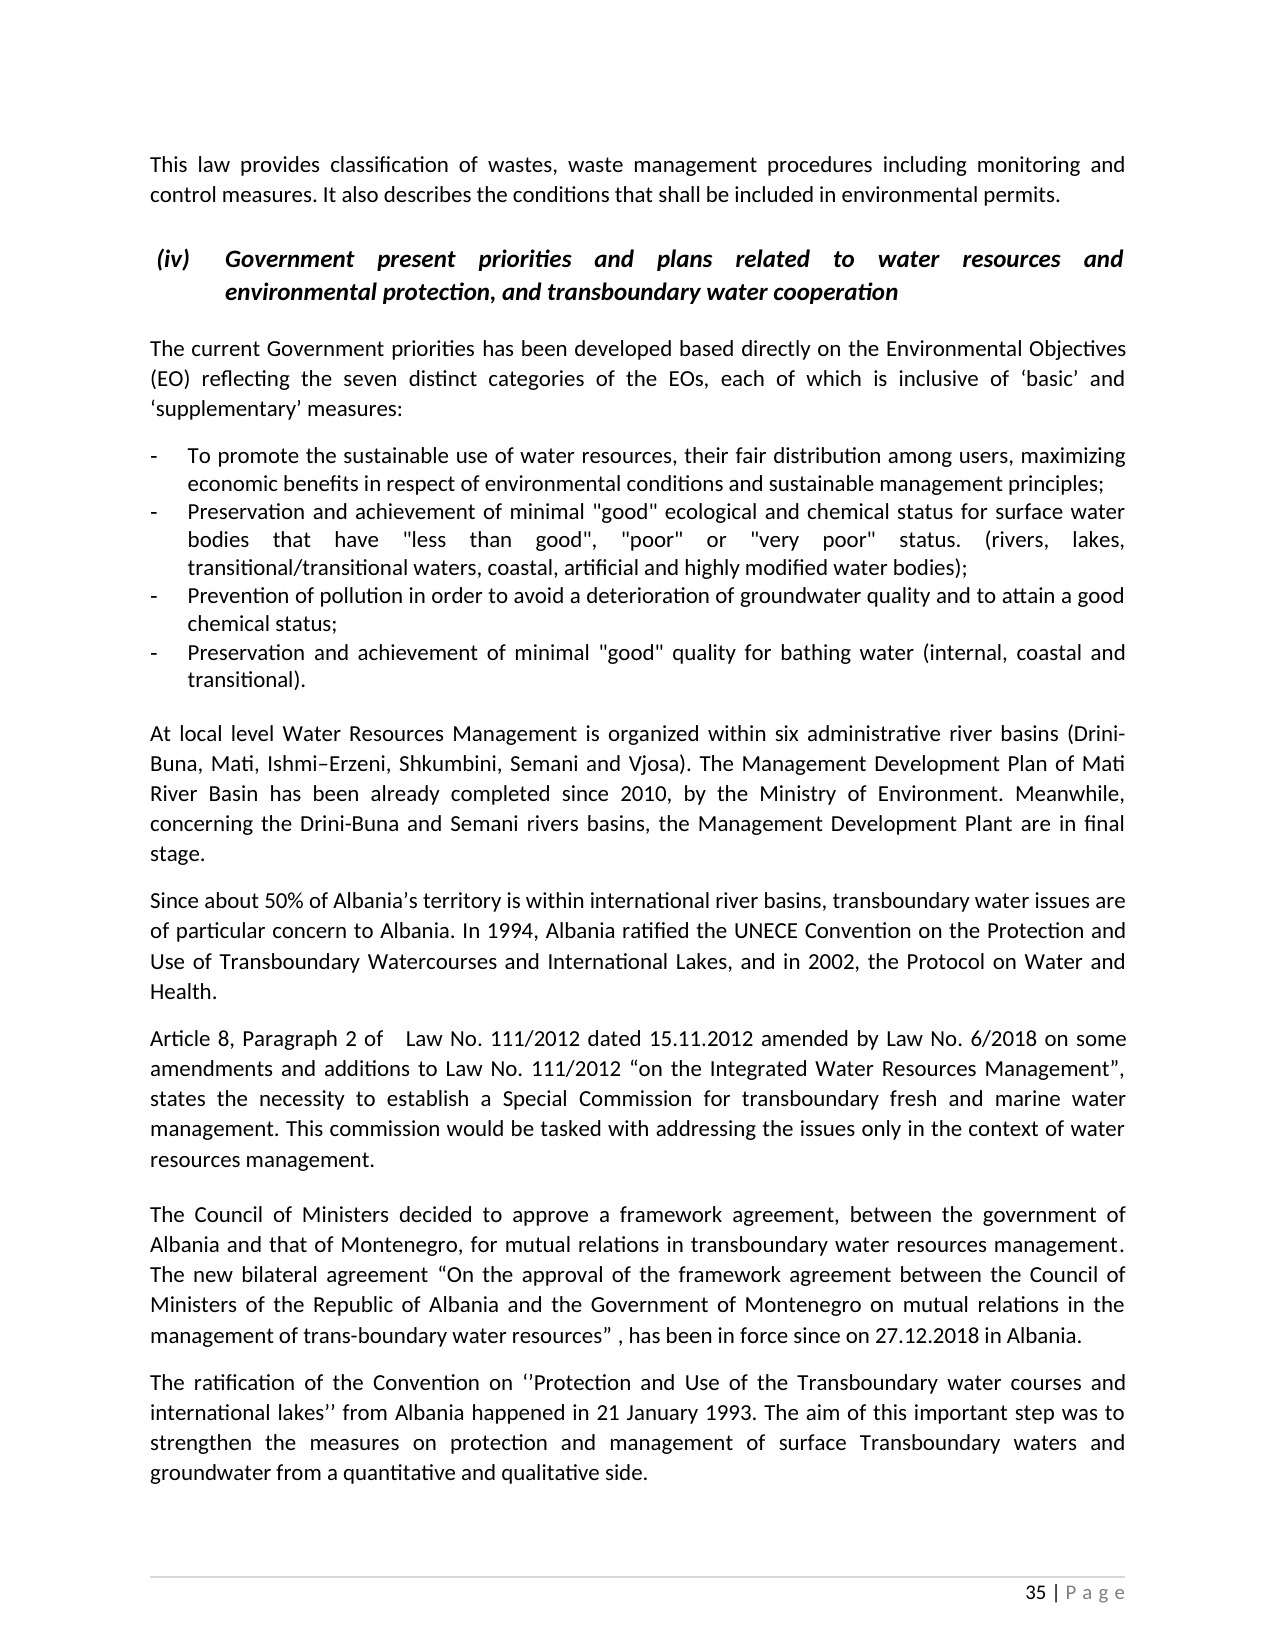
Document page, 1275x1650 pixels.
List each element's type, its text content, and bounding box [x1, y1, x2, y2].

list Preservation and achievement of minimal "good" ecological and chemical status for surface water bodies that have "less than good", "poor" or "very poor" status. (rivers, lakes, transitional/transitional waters, coastal, artificial and highly modified water bodies); [150, 497, 1127, 582]
list Preservation and achievement of minimal "good" quality for bathing water (internal, coastal and transitional). [150, 638, 1127, 694]
text The Council of Ministers decided to approve a framework agreement, between the government of Albania and that of Montenegro, for mutual relations in transboundary water resources management. The new bilateral agreement “On the approval of the framework agreement between the Council of Ministers of the Republic of Albania and the Government of Montenegro on mutual relations in the management of trans-boundary water resources” , has been in force since on 27.12.2018 in Albania. [150, 1200, 1127, 1349]
text The current Government priorities has been developed based directly on the Environmental Objectives (EO) reflecting the seven distinct categories of the EOs, each of which is inclusive of ‘basic’ and ‘supplementary’ measures: [150, 334, 1127, 423]
text At local level Water Resources Management is organized within six administrative river basins (Drini-Buna, Mati, Ishmi–Erzeni, Shkumbini, Semani and Vjosa). The Management Development Plan of Mati River Basin has been already completed since 2010, by the Ministry of Environment. Meanwhile, concerning the Drini-Buna and Semani rivers basins, the Management Development Plant are in final stage. [150, 719, 1127, 867]
text The ratification of the Convention on ‘’Protection and Use of the Transboundary water courses and international lakes’’ from Albania happened in 21 January 1993. The aim of this important step was to strengthen the measures on protection and management of surface Transboundary waters and groundwater from a quantitative and qualitative side. [150, 1368, 1127, 1486]
text (iv) Government present priorities and plans related to water resources and environmental protection, and transboundary water cooperation [156, 243, 1127, 307]
text Since about 50% of Albania’s territory is within international river basins, transboundary water issues are of particular concern to Albania. In 1994, Albania ratified the UNECE Convention on the Protection and Use of Transboundary Watercourses and International Lakes, and in 2002, the Protocol on Water and Health. [150, 886, 1127, 1005]
text Article 8, Paragraph 2 of Law No. 111/2012 dated 15.11.2012 amended by Law No. 6/2018 on some amendments and additions to Law No. 111/2012 “on the Integrated Water Resources Management”, states the necessity to establish a Special Commission for transboundary fresh and marine water management. This commission would be tasked with addressing the issues only in the context of water resources management. [150, 1024, 1127, 1173]
list Prevention of pollution in order to avoid a deterioration of groundwater quality and to attain a good chemical status; [150, 582, 1127, 638]
text This law provides classification of wastes, waste management procedures including monitoring and control measures. It also describes the conditions that shall be included in environmental permits. [150, 150, 1127, 208]
list To promote the sustainable use of water resources, their fair distribution among users, maximizing economic benefits in respect of environmental conditions and sustainable management principles; [150, 441, 1127, 497]
